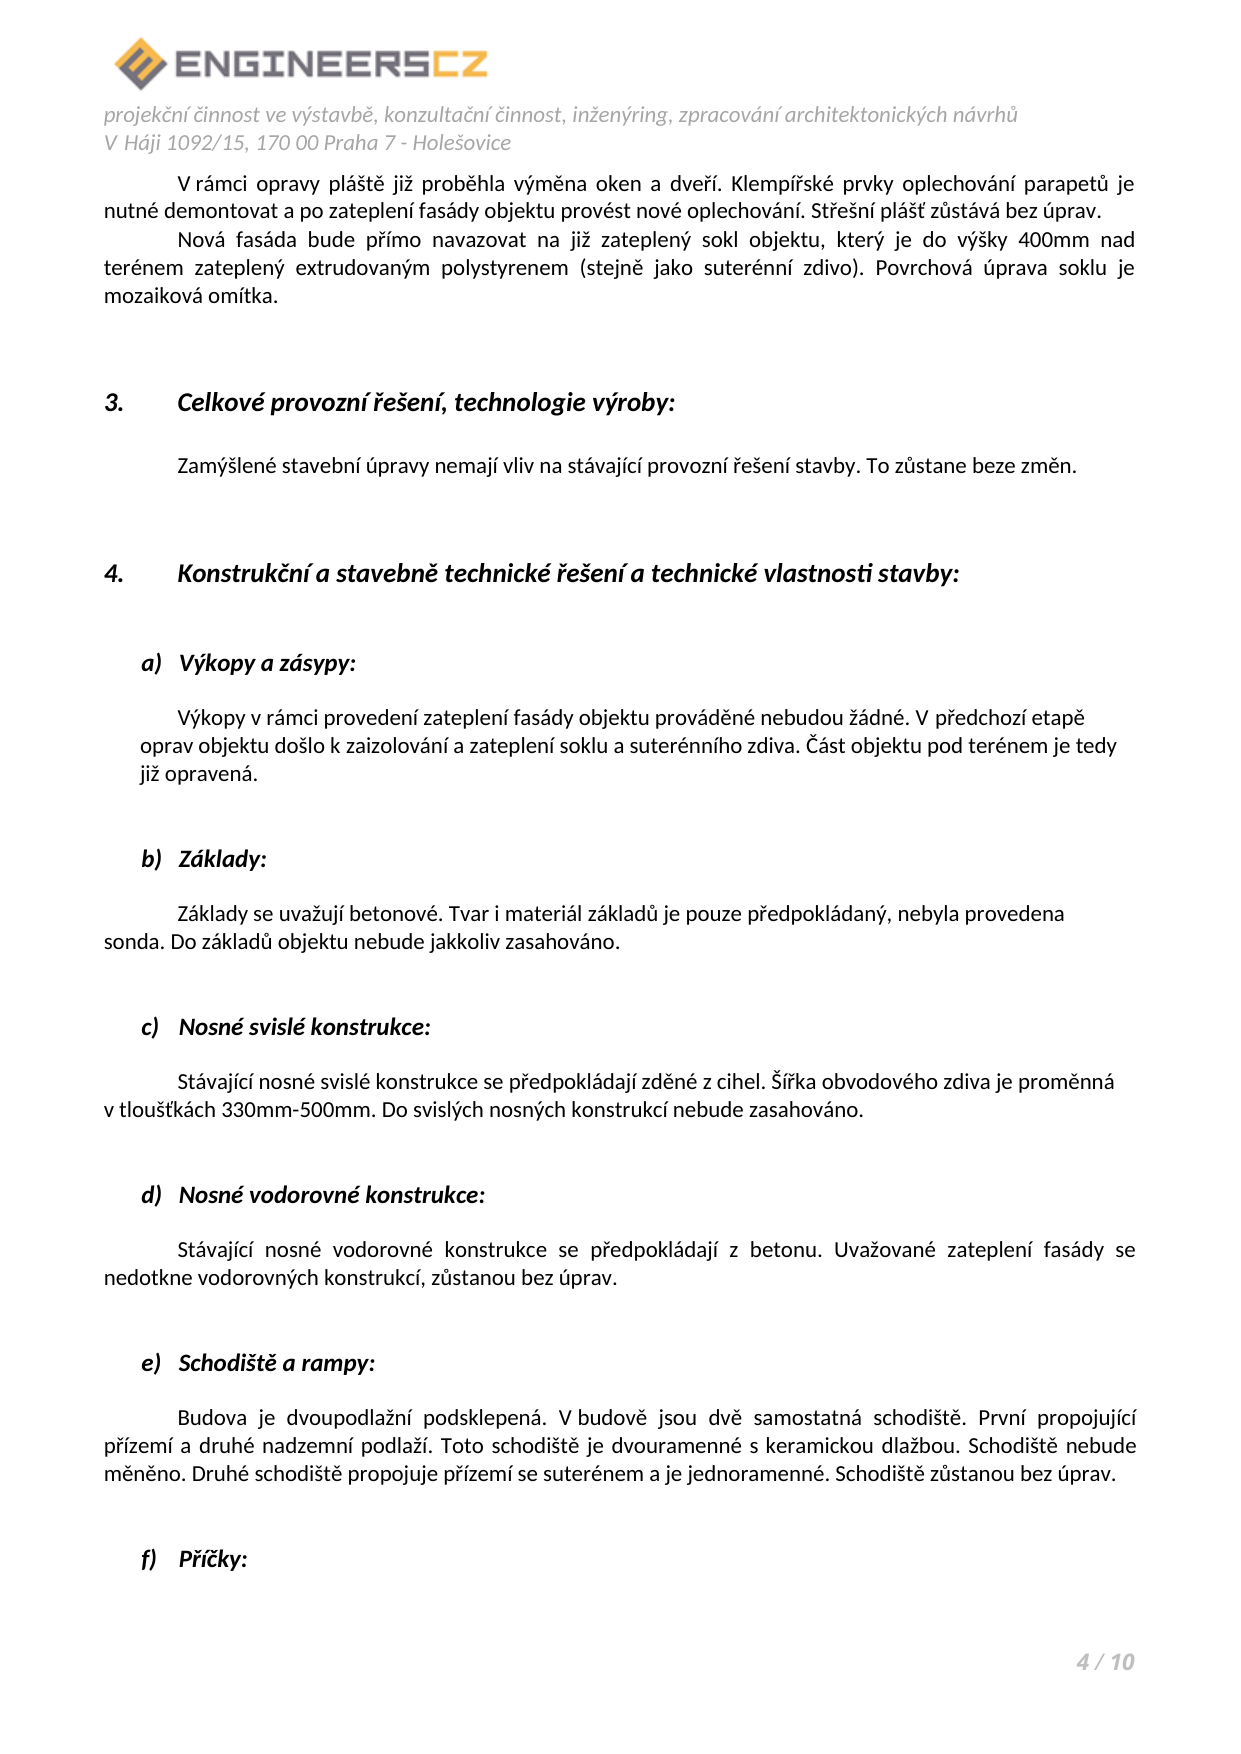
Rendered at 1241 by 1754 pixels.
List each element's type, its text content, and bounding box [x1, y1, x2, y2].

text Nová fasáda bude přímo navazovat na již zateplený sokl objektu, který je do výšky 400mm nad terénem zateplený extrudovaným polystyrenem (stejně jako suterénní zdivo). Povrchová úprava soklu je mozaiková omítka. [103, 225, 1137, 309]
text Stávající nosné vodorovné konstrukce se předpokládají z betonu. Uvažované zateplení fasády se nedotkne vodorovných konstrukcí, zůstanou bez úprav. [103, 1235, 1137, 1291]
subtitle 4. Konstrukční a stavebně technické řešení a technické vlastnosti stavby: [103, 556, 1137, 589]
text V rámci opravy pláště již proběhla výměna oken a dveří. Klempířské prvky oplechování parapetů je nutné demontovat a po zateplení fasády objektu provést nové oplechování. Střešní plášť zůstává bez úprav. [103, 169, 1137, 225]
text Zamýšlené stavební úpravy nemají vliv na stávající provozní řešení stavby. To zůstane beze změn. [103, 452, 1137, 479]
list Základy: [141, 843, 1137, 874]
text sonda. Do základů objektu nebude jakkoliv zasahováno. [103, 927, 1137, 955]
list Nosné svislé konstrukce: [141, 1011, 1137, 1042]
text Budova je dvoupodlažní podsklepená. V budově jsou dvě samostatná schodiště. První propojující přízemí a druhé nadzemní podlaží. Toto schodiště je dvouramenné s keramickou dlažbou. Schodiště nebude měněno. Druhé schodiště propojuje přízemí se suterénem a je jednoramenné. Schodiště zůstanou bez úprav. [103, 1403, 1137, 1487]
text Základy se uvažují betonové. Tvar i materiál základů je pouze předpokládaný, nebyla provedena [141, 899, 1137, 927]
subtitle 3. Celkové provozní řešení, technologie výroby: [103, 386, 1137, 419]
list Výkopy a zásypy: [141, 647, 1137, 678]
picture [103, 29, 501, 100]
list Příčky: [141, 1543, 1137, 1573]
text Stávající nosné svislé konstrukce se předpokládají zděné z cihel. Šířka obvodového zdiva je proměnná v tloušťkách 330mm-500mm. Do svislých nosných konstrukcí nebude zasahováno. [103, 1067, 1137, 1123]
text Výkopy v rámci provedení zateplení fasády objektu prováděné nebudou žádné. V předchozí etapě oprav objektu došlo k zaizolování a zateplení soklu a suterénního zdiva. Část objektu pod terénem je tedy již opravená. [140, 703, 1137, 787]
list Schodiště a rampy: [141, 1347, 1137, 1378]
list Nosné vodorovné konstrukce: [141, 1179, 1137, 1210]
